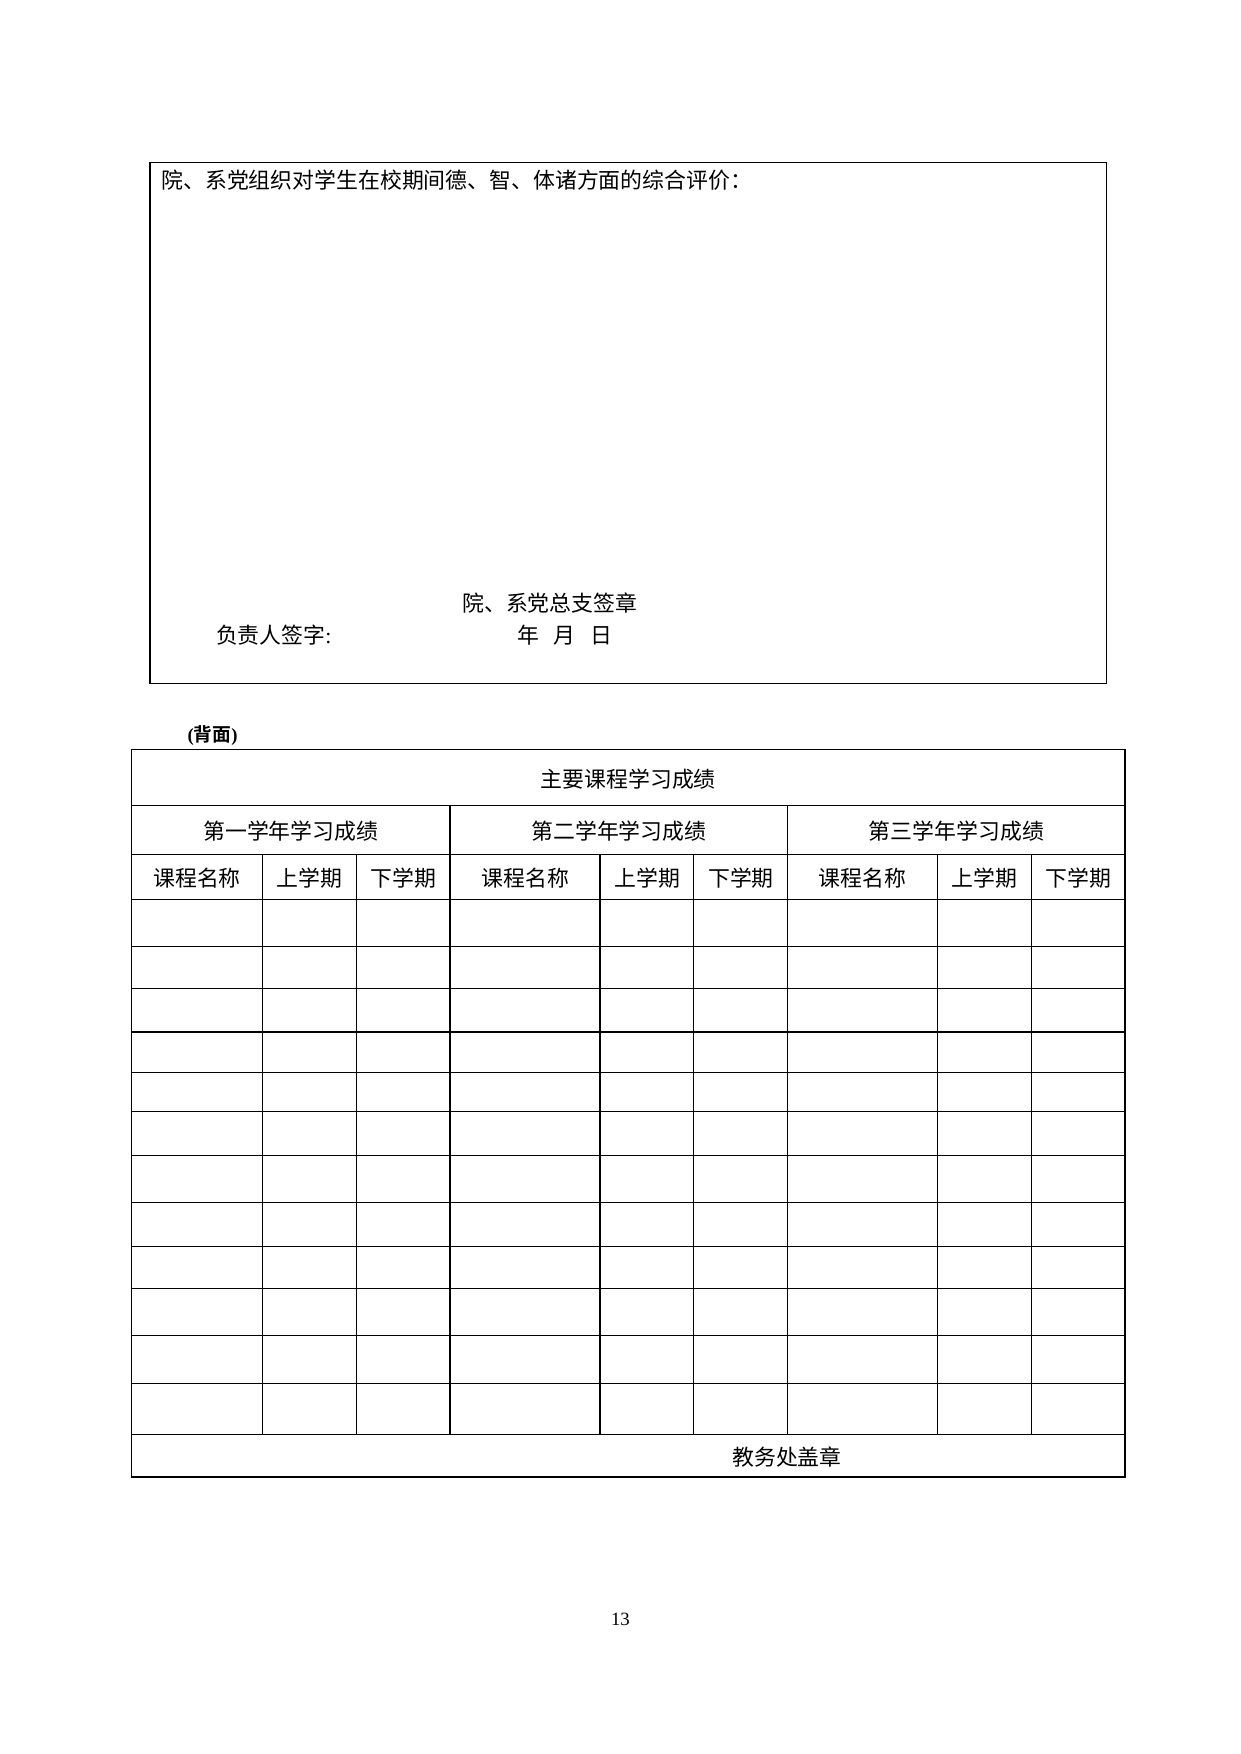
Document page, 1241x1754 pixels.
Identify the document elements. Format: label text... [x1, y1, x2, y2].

table_cell [263, 1203, 356, 1246]
table_cell [451, 947, 599, 988]
table_cell [357, 989, 449, 1031]
table_cell [938, 1112, 1031, 1155]
table_cell [938, 1156, 1031, 1202]
table_cell [601, 947, 693, 988]
table_cell [694, 900, 787, 946]
table_cell [938, 1289, 1031, 1334]
table_cell [694, 1112, 787, 1155]
table_cell 上学期 [601, 855, 693, 899]
table_cell 第一学年学习成绩 [132, 806, 449, 854]
table_cell [788, 1112, 937, 1155]
table_cell [601, 1384, 693, 1434]
table_cell [1032, 1384, 1124, 1434]
table_cell [263, 1384, 356, 1434]
table_cell 教务处盖章 [132, 1435, 1124, 1476]
table_cell [788, 947, 937, 988]
table_cell [132, 900, 262, 946]
table_cell [263, 1112, 356, 1155]
table_cell 课程名称 [788, 855, 937, 899]
table_cell [357, 1289, 449, 1334]
table_cell [1032, 1156, 1124, 1202]
table_cell [132, 1247, 262, 1288]
table_cell 上学期 [263, 855, 356, 899]
table_cell 第三学年学习成绩 [788, 806, 1124, 854]
table_cell [357, 947, 449, 988]
table_cell [1032, 900, 1124, 946]
table_cell [788, 900, 937, 946]
table_cell [601, 989, 693, 1031]
table_cell [694, 1203, 787, 1246]
table_cell [788, 1073, 937, 1111]
table_cell [263, 947, 356, 988]
table_cell [357, 1247, 449, 1288]
table_cell [938, 900, 1031, 946]
table_cell [938, 1247, 1031, 1288]
table_cell [263, 1073, 356, 1111]
table_cell [601, 1033, 693, 1072]
table_cell [788, 1203, 937, 1246]
table_cell [357, 1203, 449, 1246]
table_cell [694, 1073, 787, 1111]
table_cell [1032, 989, 1124, 1031]
table_cell [357, 1033, 449, 1072]
table_cell [788, 1156, 937, 1202]
table_cell [938, 1033, 1031, 1072]
table_cell [694, 947, 787, 988]
table_cell [788, 1247, 937, 1288]
table_cell 第二学年学习成绩 [451, 806, 787, 854]
table_cell [451, 1112, 599, 1155]
table_cell 上学期 [938, 855, 1031, 899]
table_cell [263, 989, 356, 1031]
table_cell [694, 989, 787, 1031]
table_cell [788, 1336, 937, 1383]
table_cell 课程名称 [451, 855, 599, 899]
table_cell [601, 900, 693, 946]
table_cell [451, 989, 599, 1031]
table_cell [601, 1073, 693, 1111]
table_cell [263, 1289, 356, 1334]
table_cell [788, 1384, 937, 1434]
table_cell [601, 1289, 693, 1334]
table_cell [132, 1203, 262, 1246]
table_cell [132, 947, 262, 988]
table_cell [1032, 1033, 1124, 1072]
table_cell [357, 900, 449, 946]
table_cell [1032, 1073, 1124, 1111]
table_cell [694, 1384, 787, 1434]
table_cell [451, 1289, 599, 1334]
table_cell [601, 1247, 693, 1288]
table_cell [694, 1156, 787, 1202]
table_cell [1032, 1247, 1124, 1288]
table_cell [451, 1336, 599, 1383]
table_cell [132, 1156, 262, 1202]
table_cell [263, 900, 356, 946]
table_cell [694, 1033, 787, 1072]
table_cell [601, 1112, 693, 1155]
table_cell [1032, 1203, 1124, 1246]
table_cell [938, 1203, 1031, 1246]
table_cell 课程名称 [132, 855, 262, 899]
table_cell [601, 1156, 693, 1202]
table_cell [788, 989, 937, 1031]
table_cell 下学期 [694, 855, 787, 899]
table_header 主要课程学习成绩 [132, 750, 1124, 805]
table_cell [263, 1156, 356, 1202]
table_cell [263, 1033, 356, 1072]
table_cell [938, 1384, 1031, 1434]
table_cell [601, 1203, 693, 1246]
table_cell [451, 1247, 599, 1288]
table_cell [451, 1203, 599, 1246]
table_cell 下学期 [357, 855, 449, 899]
table_cell [132, 1112, 262, 1155]
text (背面) [187, 717, 1053, 749]
table_cell [938, 1336, 1031, 1383]
table_cell [451, 1384, 599, 1434]
table_cell [263, 1247, 356, 1288]
table_cell [132, 989, 262, 1031]
table_cell [694, 1289, 787, 1334]
table_cell [1032, 947, 1124, 988]
table_cell [451, 1073, 599, 1111]
table_cell [694, 1336, 787, 1383]
table_cell [132, 1033, 262, 1072]
table_cell [451, 1033, 599, 1072]
table_cell [601, 1336, 693, 1383]
table_cell [357, 1112, 449, 1155]
table_cell [263, 1336, 356, 1383]
table_cell 院、系党组织对学生在校期间德、智、体诸方面的综合评价： 院、系党总支签章 负责人签字: 年 月 日 [151, 163, 1106, 683]
table_cell [357, 1384, 449, 1434]
table_cell [357, 1073, 449, 1111]
table_cell 下学期 [1032, 855, 1124, 899]
table_cell [788, 1033, 937, 1072]
table_cell [451, 900, 599, 946]
table_cell [357, 1336, 449, 1383]
table_cell [132, 1384, 262, 1434]
table_cell [1032, 1112, 1124, 1155]
table_cell [1032, 1289, 1124, 1334]
table_cell [357, 1156, 449, 1202]
table_cell [132, 1289, 262, 1334]
table_cell [938, 947, 1031, 988]
table_cell [938, 1073, 1031, 1111]
table_cell [694, 1247, 787, 1288]
table_cell [132, 1073, 262, 1111]
table_cell [788, 1289, 937, 1334]
table_cell [451, 1156, 599, 1202]
table_cell [938, 989, 1031, 1031]
table_cell [132, 1336, 262, 1383]
table_cell [1032, 1336, 1124, 1383]
